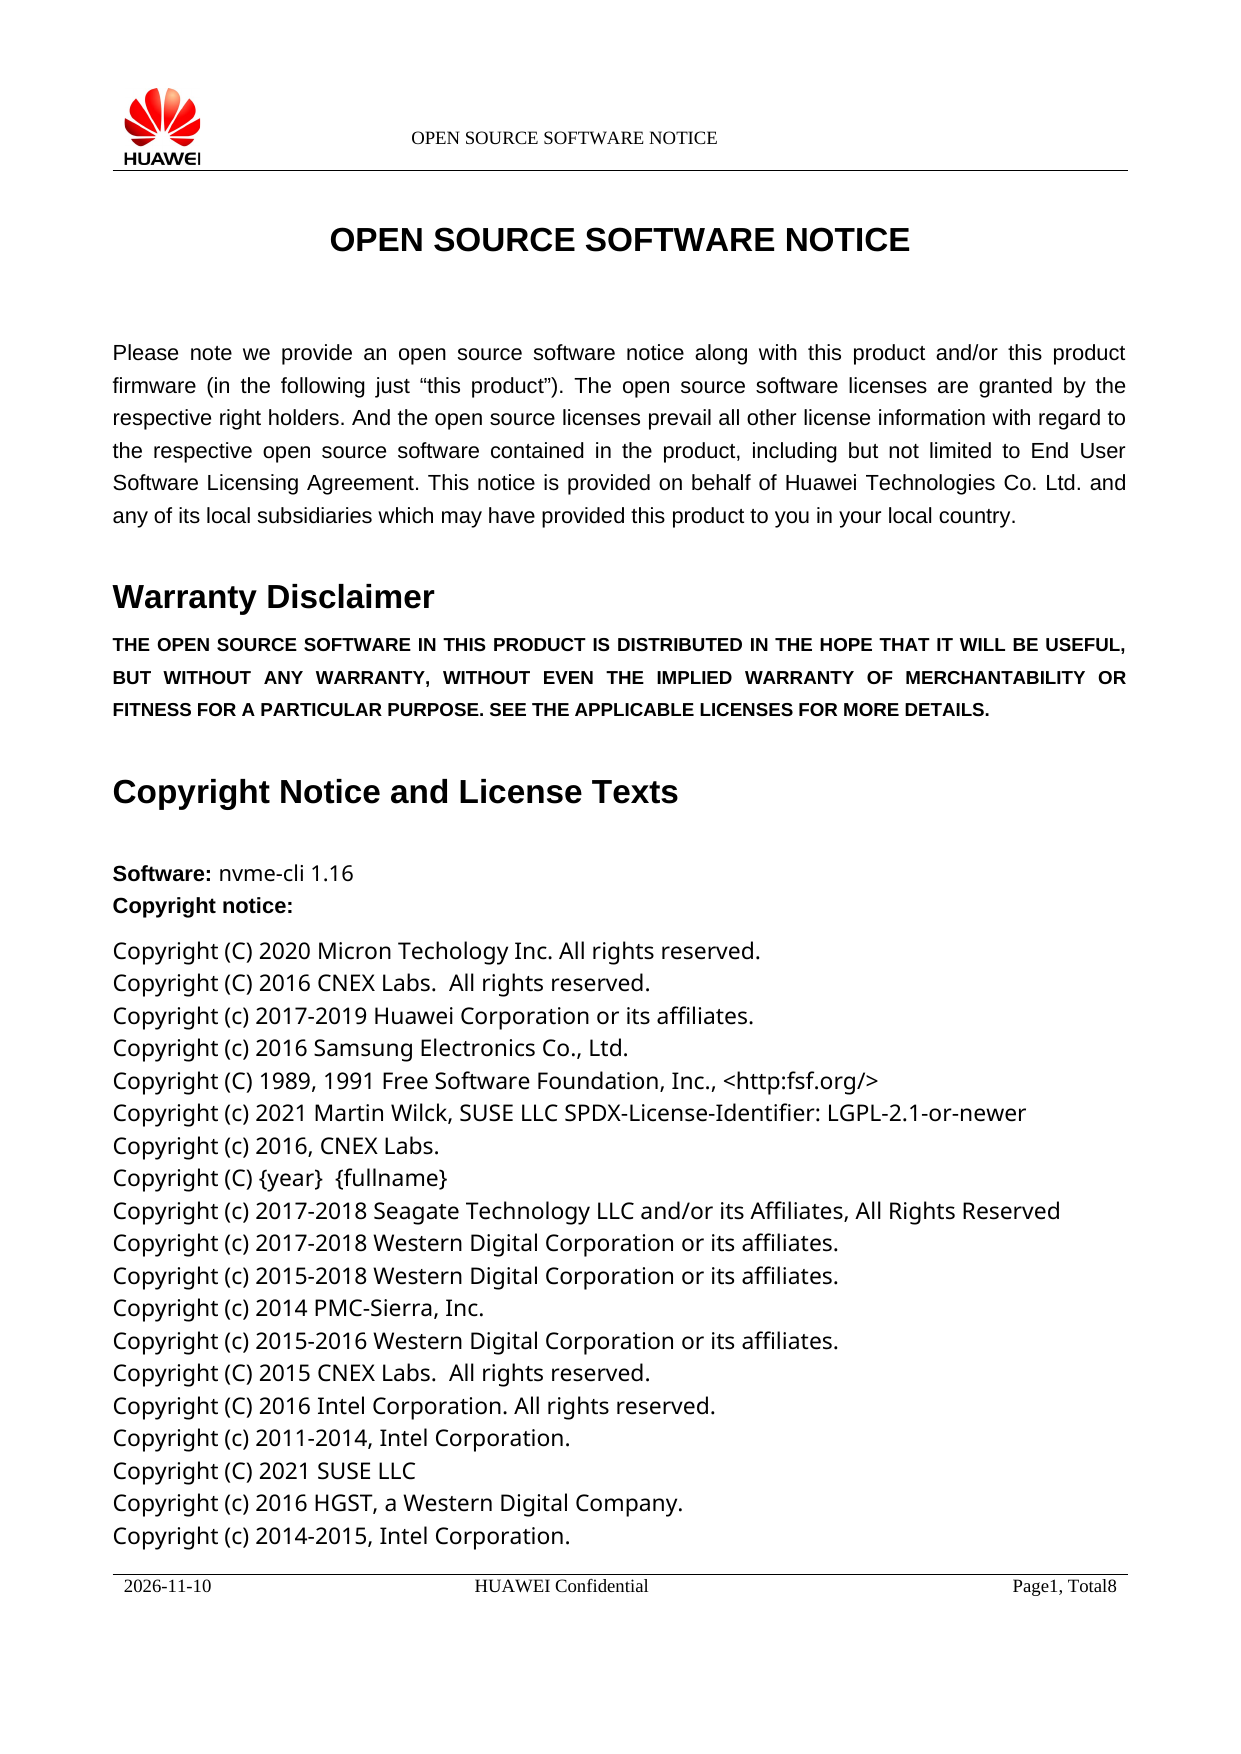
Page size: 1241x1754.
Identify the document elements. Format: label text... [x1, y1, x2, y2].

title Software: nvme-cli 1.16 [112, 856, 1128, 889]
picture [124, 88, 201, 165]
text Copyright notice: [112, 889, 1128, 921]
text The open source software in this product is distributed in the hope that it will be useful, but WITHOUT ANY WARRANTY, without even the implied warranty of MERCHANTABILITY or FITNESS FOR A PARTICULAR PURPOSE. See the applicable licenses for more details. [112, 629, 1128, 726]
text Warranty Disclaimer [112, 564, 1128, 629]
text OPEN SOURCE SOFTWARE NOTICE [112, 206, 1128, 271]
text Please note we provide an open source software notice along with this product and/or this product firmware (in the following just “this product”). The open source software licenses are granted by the respective right holders. And the open source licenses prevail all other license information with regard to the respective open source software contained in the product, including but not limited to End User Software Licensing Agreement. This notice is provided on behalf of Huawei Technologies Co. Ltd. and any of its local subsidiaries which may have provided this product to you in your local country. [112, 336, 1128, 531]
text Copyright Notice and License Texts [112, 759, 1128, 824]
